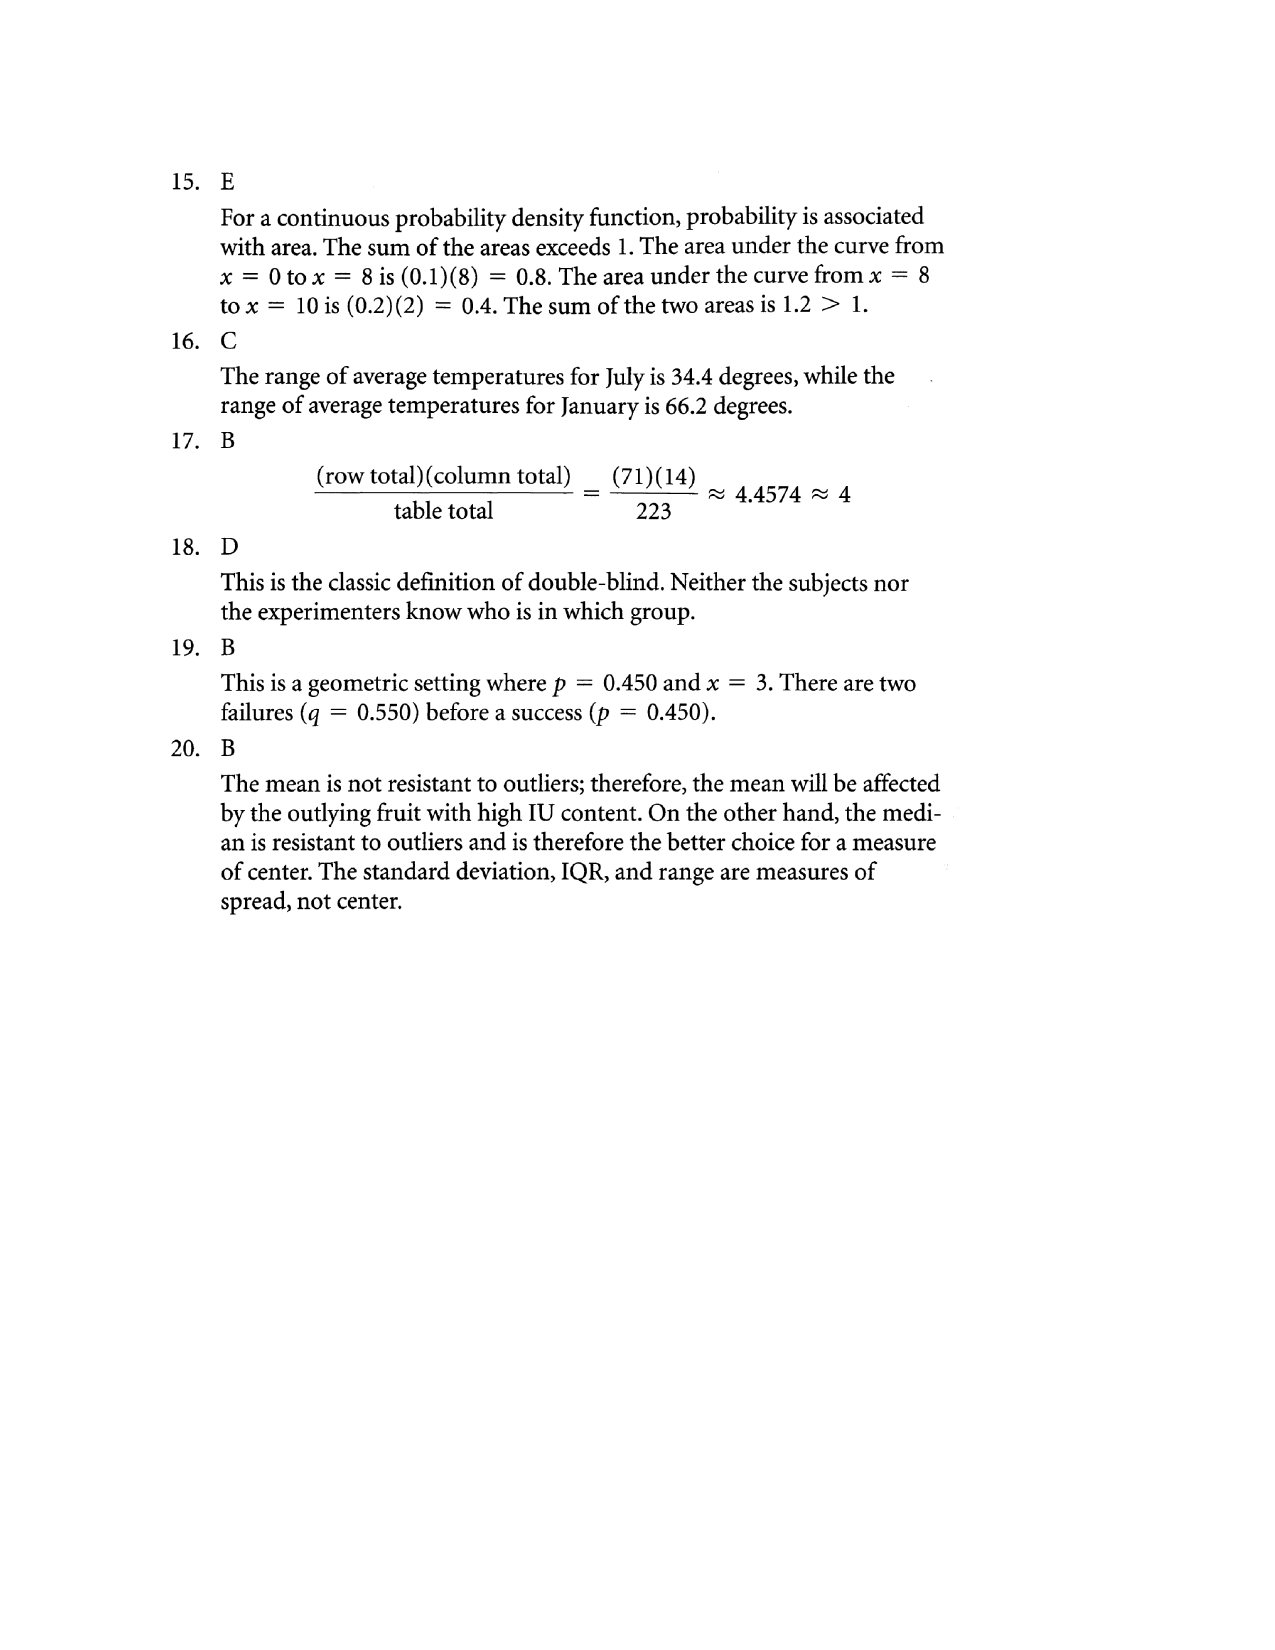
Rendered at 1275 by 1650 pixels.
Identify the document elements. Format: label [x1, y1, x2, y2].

picture [150, 150, 989, 915]
